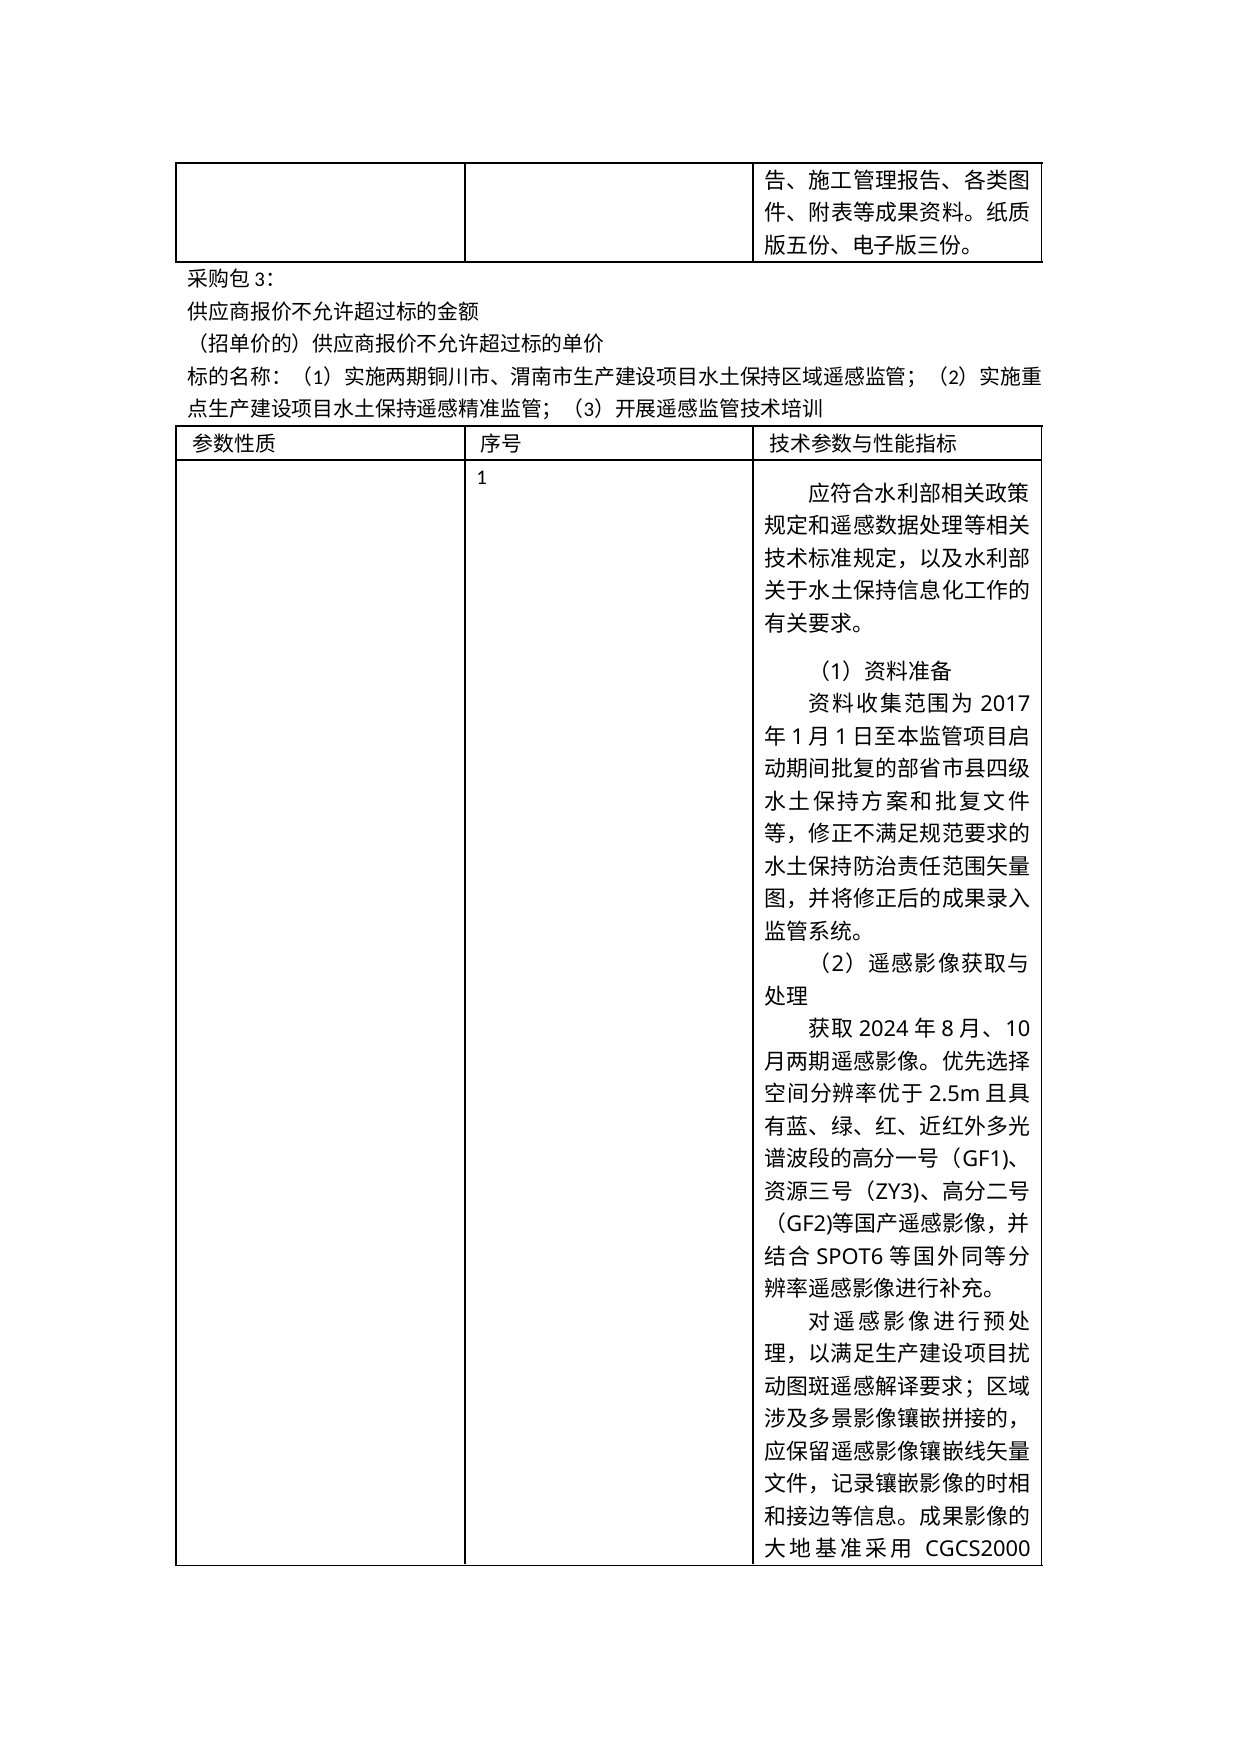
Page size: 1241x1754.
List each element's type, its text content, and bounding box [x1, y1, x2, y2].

table_header 参数性质 [177, 427, 464, 459]
text 标的名称：（1）实施两期铜川市、渭南市生产建设项目水土保持区域遥感监管；（2）实施重点生产建设项目水土保持遥感精准监管；（3）开展遥感监管技术培训 [187, 360, 1053, 425]
table_cell 2 [466, 164, 752, 261]
table_cell [177, 164, 464, 261]
text （招单价的）供应商报价不允许超过标的单价 [187, 328, 1053, 360]
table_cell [754, 164, 1041, 261]
table_header 技术参数与性能指标 [754, 427, 1041, 459]
text 采购包3： [187, 263, 1053, 295]
table_cell [177, 461, 464, 1564]
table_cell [754, 461, 1041, 1564]
table_header 序号 [466, 427, 752, 459]
table_cell 1 [466, 461, 752, 1564]
text 供应商报价不允许超过标的金额 [187, 295, 1053, 328]
